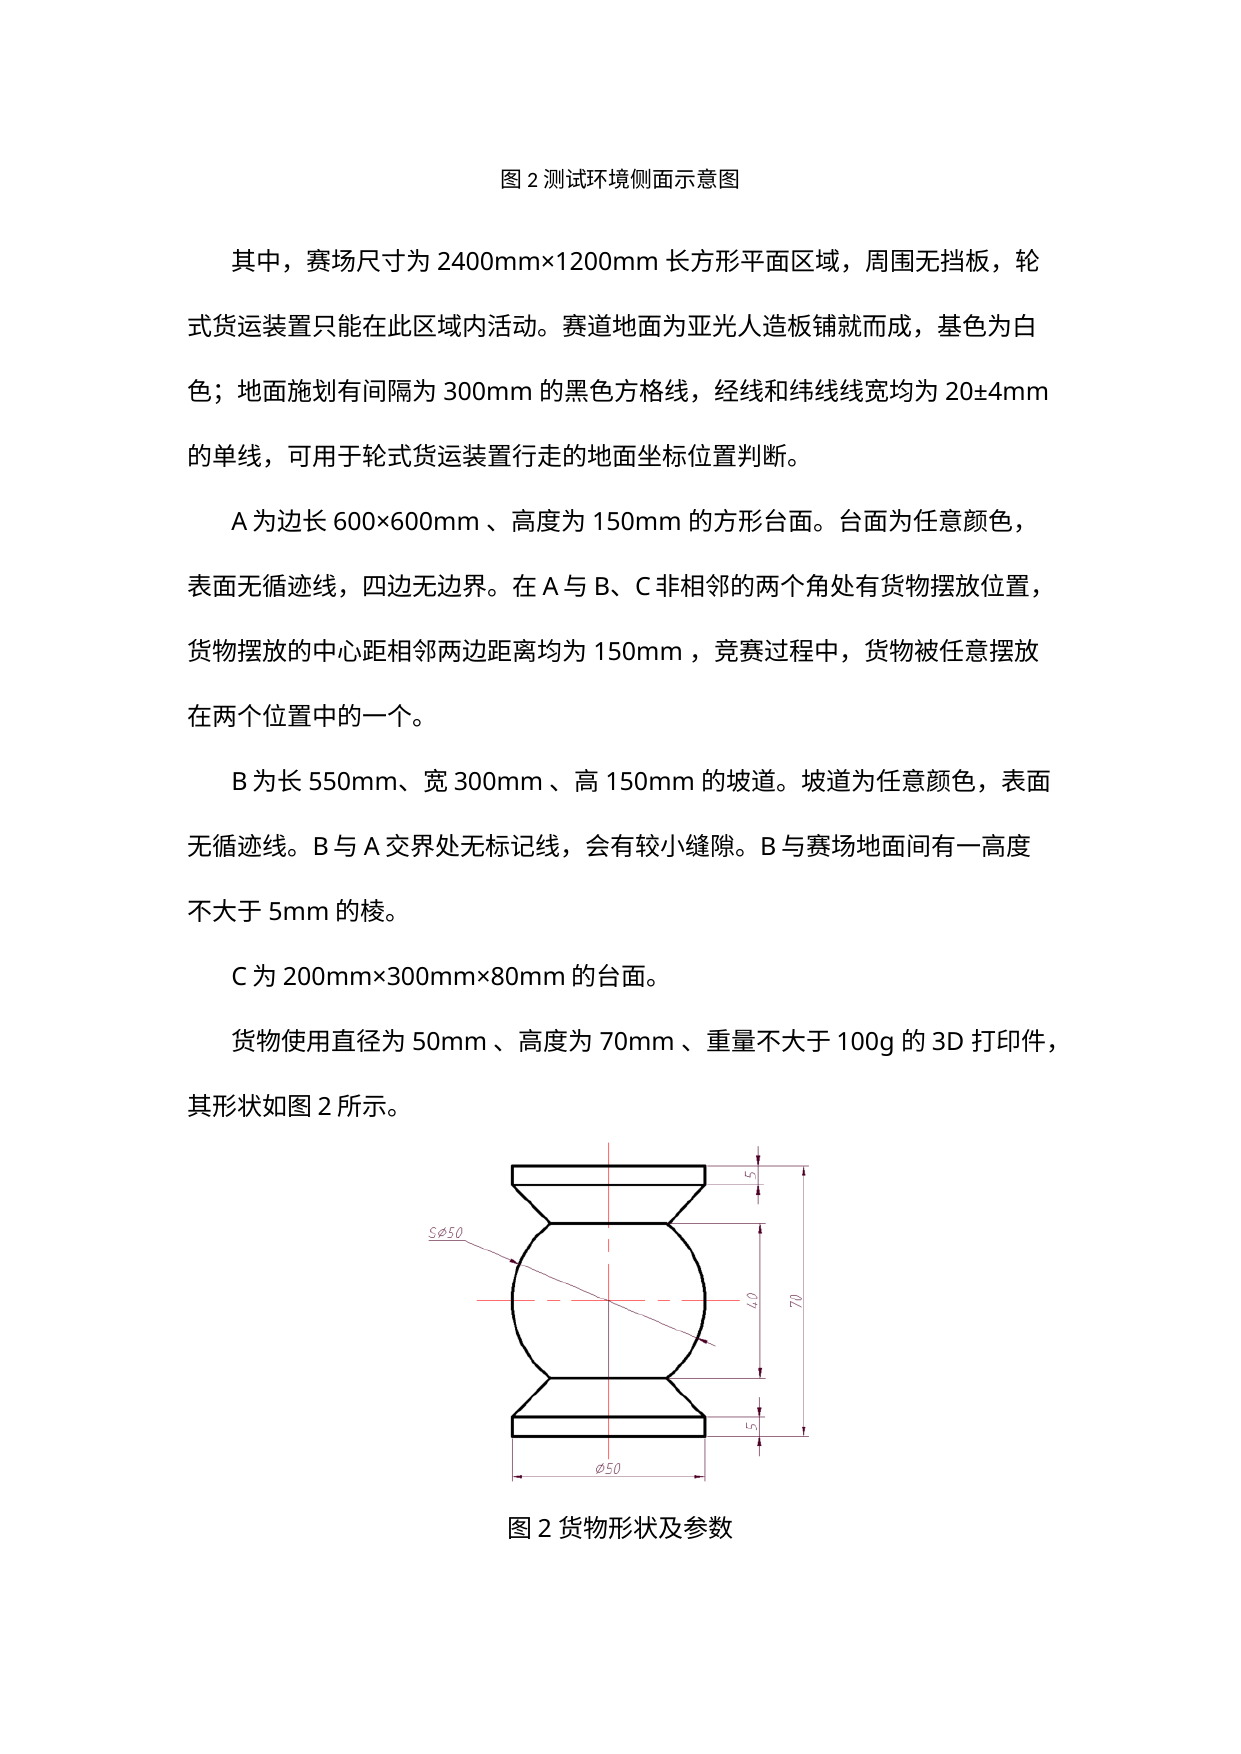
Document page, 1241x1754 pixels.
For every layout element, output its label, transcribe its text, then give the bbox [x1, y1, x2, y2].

text C为 200mm×300mm×80mm的台面。 [187, 942, 1053, 1007]
text 图2 货物形状及参数 [187, 1494, 1053, 1559]
text B为长 550mm、宽 300mm 、高 150mm 的坡道。坡道为任意颜色，表面无循迹线。B与A交界处无标记线，会有较小缝隙。B与赛场地面间有一高度不大于 5mm 的棱。 [187, 747, 1053, 942]
text 货物使用直径为 50mm 、高度为 70mm 、重量不大于100g 的 3D 打印件，其形状如图2所示。 [187, 1007, 1053, 1137]
text 图2 测试环境侧面示意图 [187, 162, 1053, 194]
text A为边长 600×600mm 、高度为 150mm 的方形台面。台面为任意颜色，表面无循迹线，四边无边界。在A与B、C非相邻的两个角处有货物摆放位置，货物摆放的中心距相邻两边距离均为 150mm ，竞赛过程中，货物被任意摆放在两个位置中的一个。 [187, 487, 1053, 747]
text 其中，赛场尺寸为 2400mm×1200mm 长方形平面区域，周围无挡板，轮式货运装置只能在此区域内活动。赛道地面为亚光人造板铺就而成，基色为白色；地面施划有间隔为 300mm 的黑色方格线，经线和纬线线宽均为 20±4mm 的单线，可用于轮式货运装置行走的地面坐标位置判断。 [187, 227, 1053, 487]
picture [420, 1137, 820, 1493]
